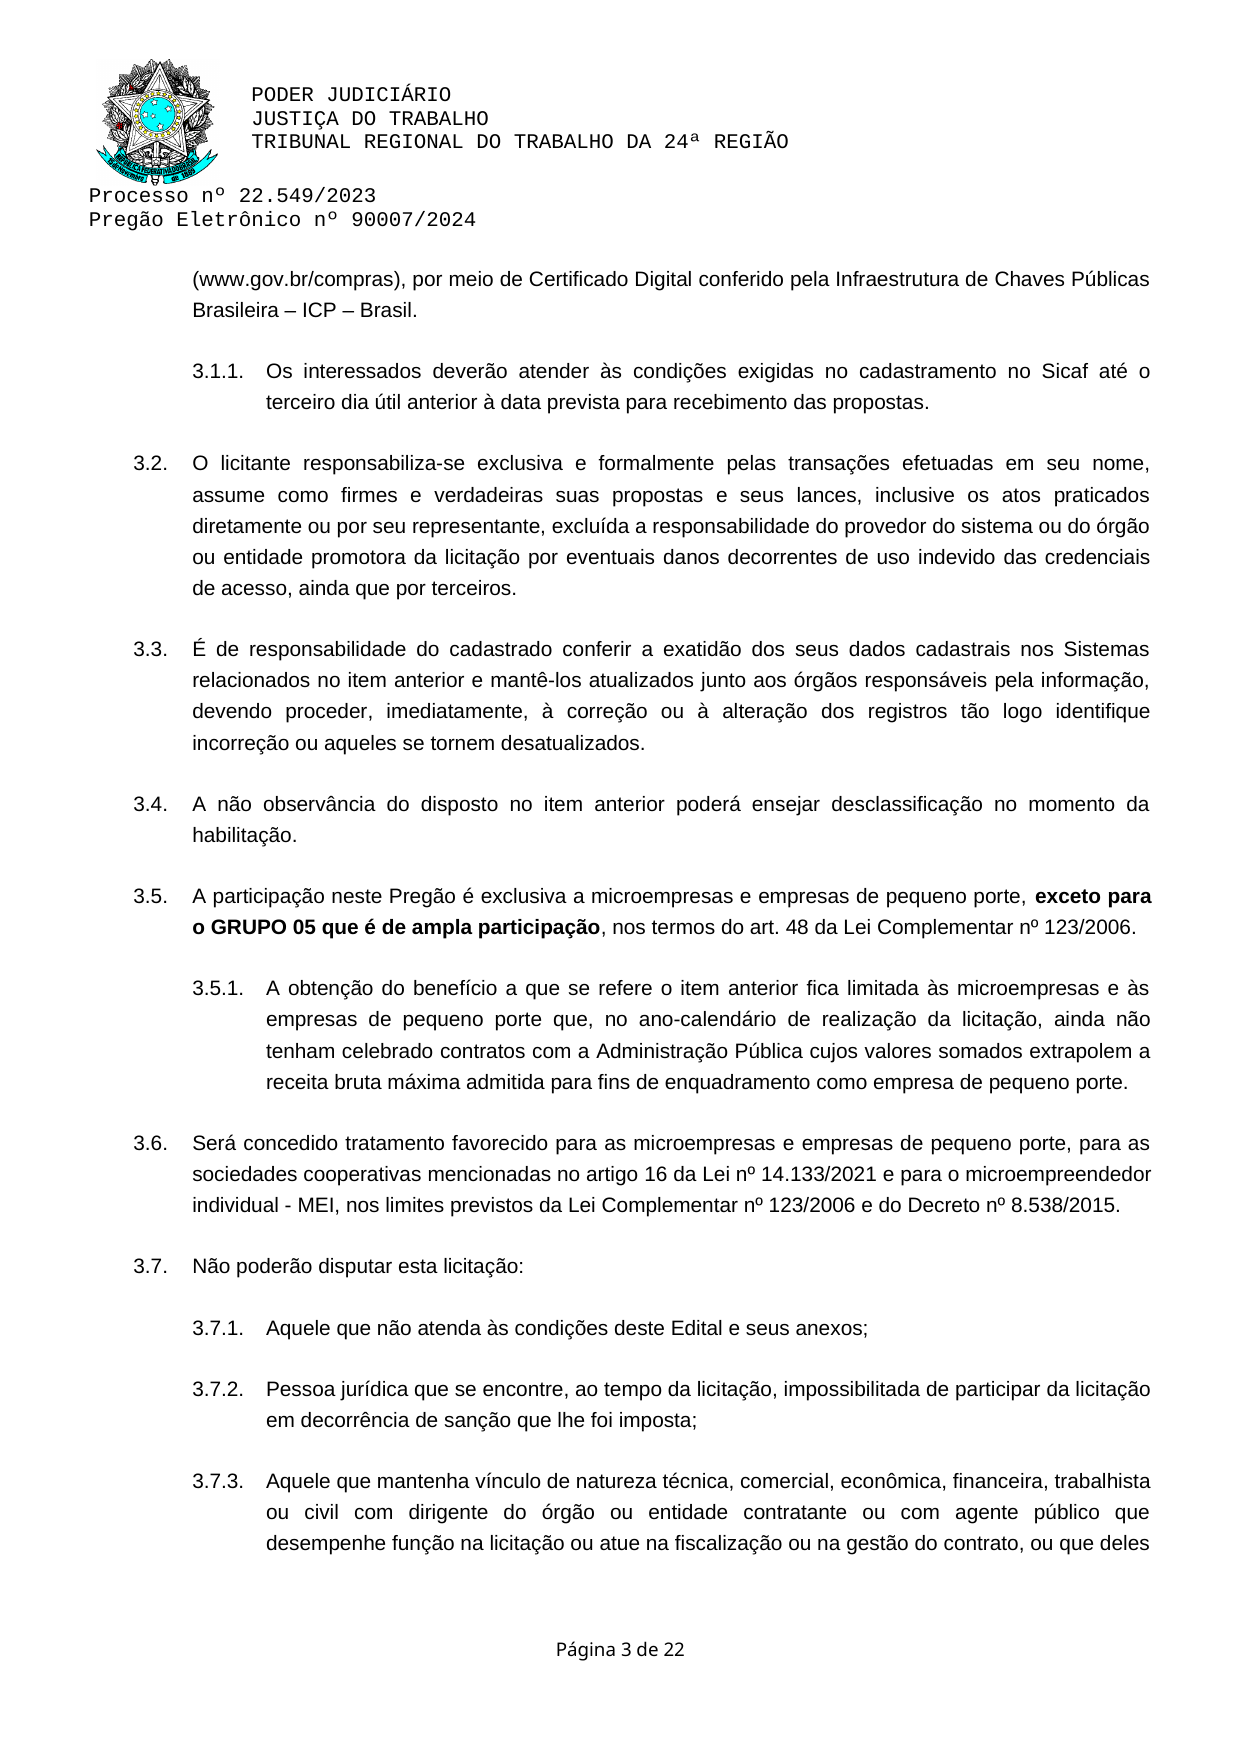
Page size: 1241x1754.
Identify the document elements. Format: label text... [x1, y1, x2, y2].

text A participação neste Pregão é exclusiva a microempresas e empresas de pequeno porte, exceto para o GRUPO 05 que é de ampla participação, nos termos do art. 48 da Lei Complementar nº 123/2006. [133, 884, 1152, 939]
text A não observância do disposto no item anterior poderá ensejar desclassificação no momento da habilitação. [133, 792, 1152, 847]
list Os interessados deverão atender às condições exigidas no cadastramento no Sicaf até o terceiro dia útil anterior à data prevista para recebimento das propostas. [192, 359, 1152, 414]
picture [96, 59, 220, 186]
text Será concedido tratamento favorecido para as microempresas e empresas de pequeno porte, para as sociedades cooperativas mencionadas no artigo 16 da Lei nº 14.133/2021 e para o microempreendedor individual - MEI, nos limites previstos da Lei Complementar nº 123/2006 e do Decreto nº 8.538/2015. [133, 1131, 1152, 1217]
list Aquele que não atenda às condições deste Edital e seus anexos; [192, 1315, 1152, 1339]
list A obtenção do benefício a que se refere o item anterior fica limitada às microempresas e às empresas de pequeno porte que, no ano-calendário de realização da licitação, ainda não tenham celebrado contratos com a Administração Pública cujos valores somados extrapolem a receita bruta máxima admitida para fins de enquadramento como empresa de pequeno porte. [192, 976, 1152, 1093]
text Não poderão disputar esta licitação: [133, 1254, 1152, 1278]
list Pessoa jurídica que se encontre, ao tempo da licitação, impossibilitada de participar da licitação em decorrência de sanção que lhe foi imposta; [192, 1376, 1152, 1432]
text O licitante responsabiliza-se exclusiva e formalmente pelas transações efetuadas em seu nome, assume como firmes e verdadeiras suas propostas e seus lances, inclusive os atos praticados diretamente ou por seu representante, excluída a responsabilidade do provedor do sistema ou do órgão ou entidade promotora da licitação por eventuais danos decorrentes de uso indevido das credenciais de acesso, ainda que por terceiros. [133, 451, 1152, 600]
text É de responsabilidade do cadastrado conferir a exatidão dos seus dados cadastrais nos Sistemas relacionados no item anterior e mantê-los atualizados junto aos órgãos responsáveis pela informação, devendo proceder, imediatamente, à correção ou à alteração dos registros tão logo identifique incorreção ou aqueles se tornem desatualizados. [133, 637, 1152, 754]
